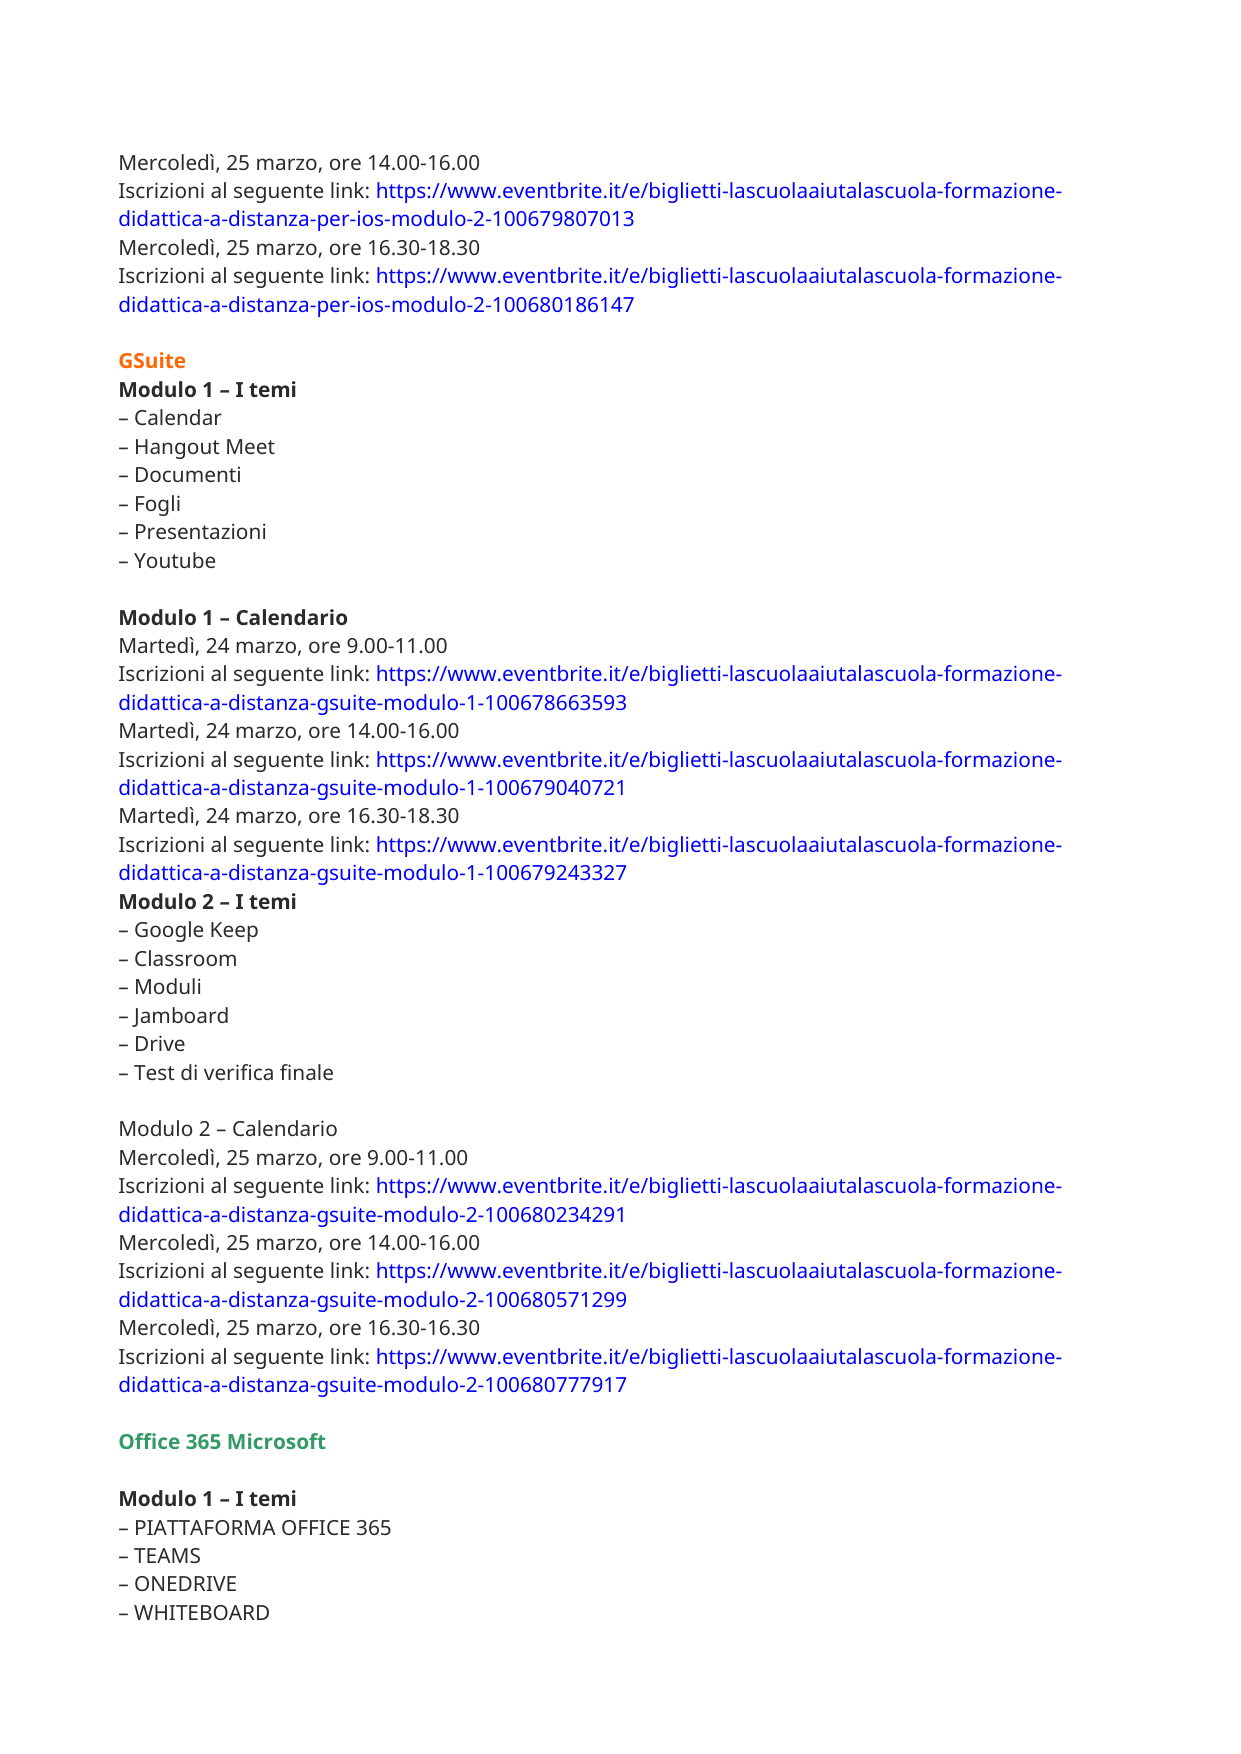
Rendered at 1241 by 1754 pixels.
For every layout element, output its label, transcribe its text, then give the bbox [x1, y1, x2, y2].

subtitle GSuite [118, 347, 1122, 375]
subtitle Modulo 1 – I temi [118, 375, 1122, 403]
text Martedì, 24 marzo, ore 14.00-16.00 Iscrizioni al seguente link: https://www.eventbrite.it/e/biglietti-lascuolaaiutalascuola-formazione-didattica-a-distanza-gsuite-modulo-1-100679040721 [118, 716, 1122, 802]
subtitle Office 365 Microsoft [118, 1427, 1122, 1456]
subtitle Modulo 1 – Calendario [118, 603, 1122, 631]
text Martedì, 24 marzo, ore 16.30-18.30 Iscrizioni al seguente link: https://www.eventbrite.it/e/biglietti-lascuolaaiutalascuola-formazione-didattica-a-distanza-gsuite-modulo-1-100679243327 [118, 802, 1122, 887]
text Modulo 2 – Calendario [118, 1114, 1122, 1143]
text Mercoledì, 25 marzo, ore 14.00-16.00 Iscrizioni al seguente link: https://www.eventbrite.it/e/biglietti-lascuolaaiutalascuola-formazione-didattica-a-distanza-per-ios-modulo-2-100679807013 [118, 148, 1122, 233]
subtitle Modulo 2 – I temi [118, 887, 1122, 915]
text Martedì, 24 marzo, ore 9.00-11.00 Iscrizioni al seguente link: https://www.eventbrite.it/e/biglietti-lascuolaaiutalascuola-formazione-didattica-a-distanza-gsuite-modulo-1-100678663593 [118, 631, 1122, 716]
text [118, 1513, 1122, 1626]
text Mercoledì, 25 marzo, ore 9.00-11.00 Iscrizioni al seguente link: https://www.eventbrite.it/e/biglietti-lascuolaaiutalascuola-formazione-didattica-a-distanza-gsuite-modulo-2-100680234291 [118, 1143, 1122, 1228]
text Mercoledì, 25 marzo, ore 16.30-18.30 Iscrizioni al seguente link: https://www.eventbrite.it/e/biglietti-lascuolaaiutalascuola-formazione-didattica-a-distanza-per-ios-modulo-2-100680186147 [118, 233, 1122, 318]
text – Calendar – Hangout Meet – Documenti – Fogli – Presentazioni – Youtube [118, 403, 1122, 574]
text – Google Keep – Classroom – Moduli – Jamboard – Drive – Test di verifica finale [118, 915, 1122, 1086]
subtitle Modulo 1 – I temi [118, 1484, 1122, 1513]
text Mercoledì, 25 marzo, ore 16.30-16.30 Iscrizioni al seguente link: https://www.eventbrite.it/e/biglietti-lascuolaaiutalascuola-formazione-didattica-a-distanza-gsuite-modulo-2-100680777917 [118, 1313, 1122, 1399]
text Mercoledì, 25 marzo, ore 14.00-16.00 Iscrizioni al seguente link: https://www.eventbrite.it/e/biglietti-lascuolaaiutalascuola-formazione-didattica-a-distanza-gsuite-modulo-2-100680571299 [118, 1228, 1122, 1313]
